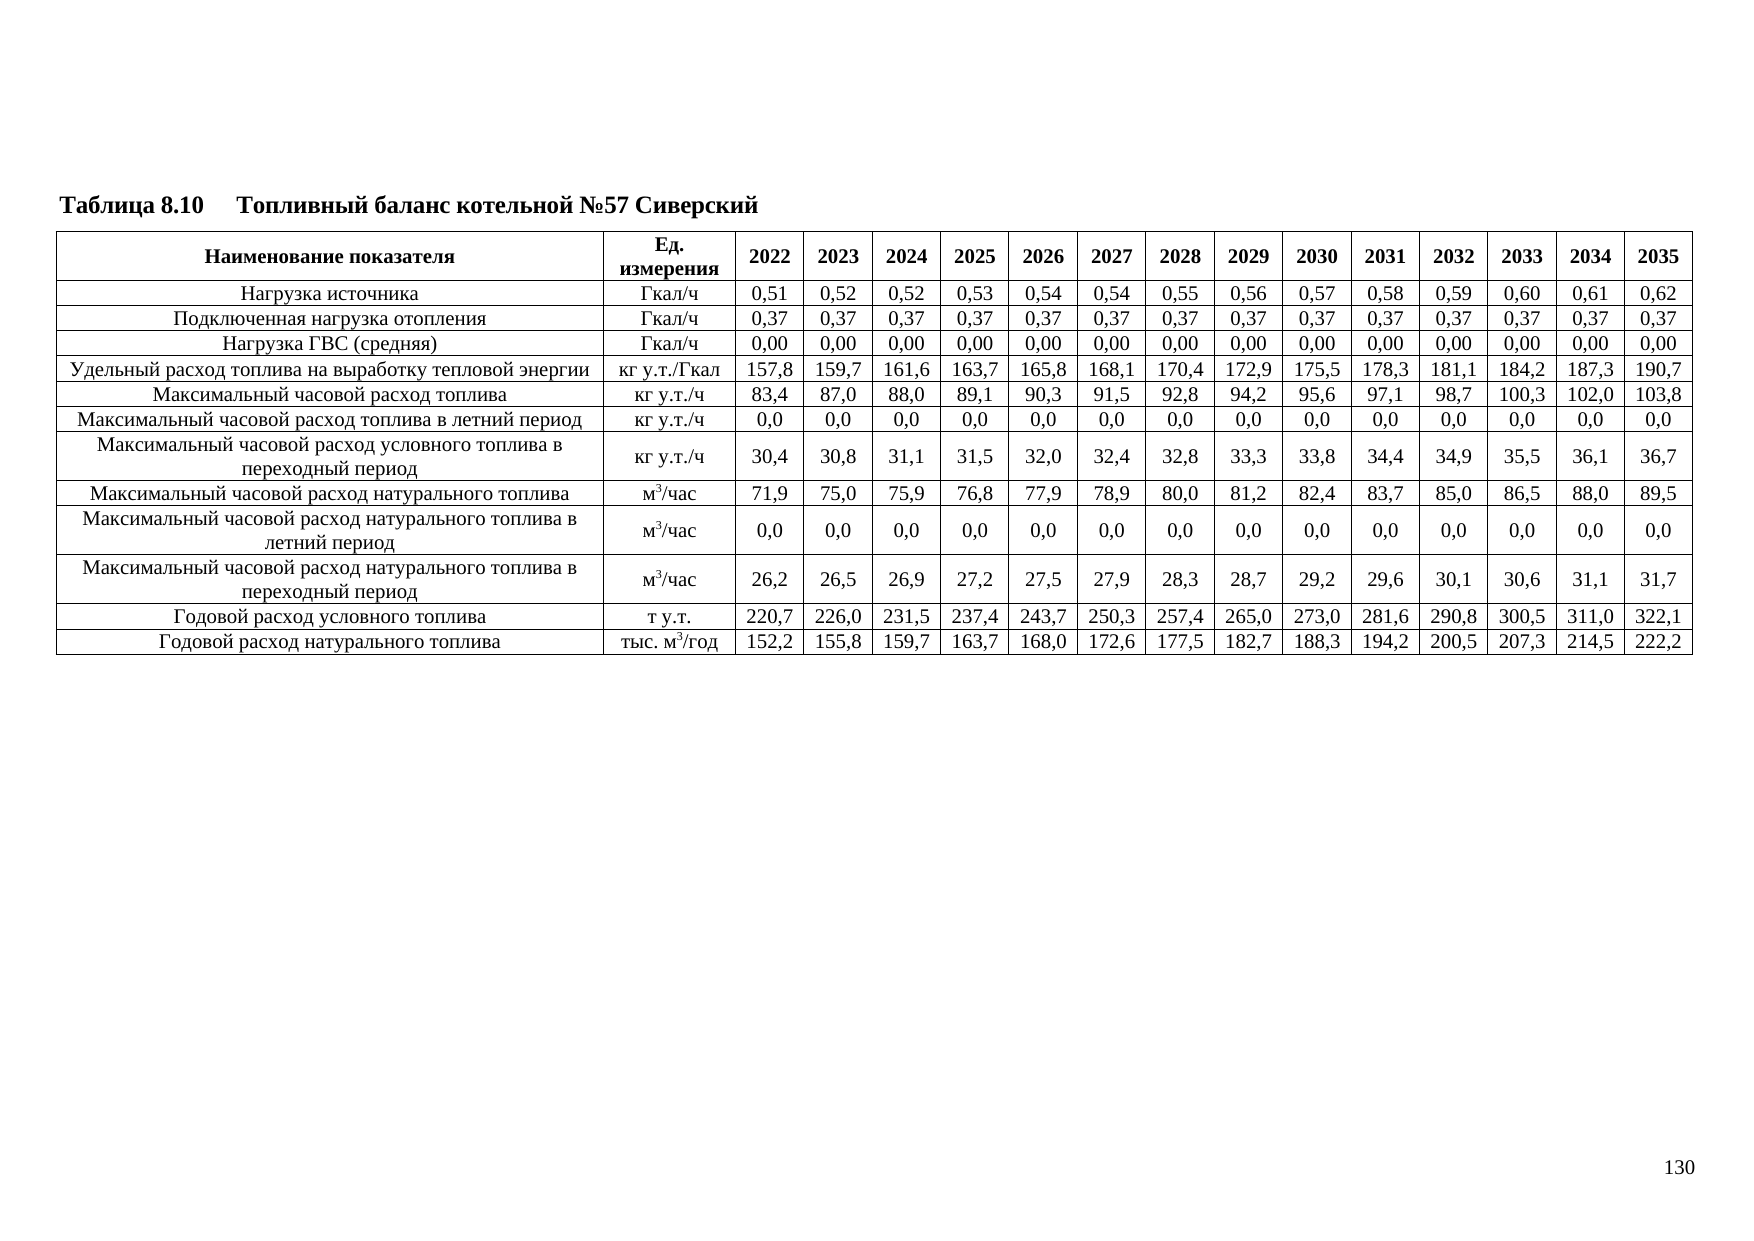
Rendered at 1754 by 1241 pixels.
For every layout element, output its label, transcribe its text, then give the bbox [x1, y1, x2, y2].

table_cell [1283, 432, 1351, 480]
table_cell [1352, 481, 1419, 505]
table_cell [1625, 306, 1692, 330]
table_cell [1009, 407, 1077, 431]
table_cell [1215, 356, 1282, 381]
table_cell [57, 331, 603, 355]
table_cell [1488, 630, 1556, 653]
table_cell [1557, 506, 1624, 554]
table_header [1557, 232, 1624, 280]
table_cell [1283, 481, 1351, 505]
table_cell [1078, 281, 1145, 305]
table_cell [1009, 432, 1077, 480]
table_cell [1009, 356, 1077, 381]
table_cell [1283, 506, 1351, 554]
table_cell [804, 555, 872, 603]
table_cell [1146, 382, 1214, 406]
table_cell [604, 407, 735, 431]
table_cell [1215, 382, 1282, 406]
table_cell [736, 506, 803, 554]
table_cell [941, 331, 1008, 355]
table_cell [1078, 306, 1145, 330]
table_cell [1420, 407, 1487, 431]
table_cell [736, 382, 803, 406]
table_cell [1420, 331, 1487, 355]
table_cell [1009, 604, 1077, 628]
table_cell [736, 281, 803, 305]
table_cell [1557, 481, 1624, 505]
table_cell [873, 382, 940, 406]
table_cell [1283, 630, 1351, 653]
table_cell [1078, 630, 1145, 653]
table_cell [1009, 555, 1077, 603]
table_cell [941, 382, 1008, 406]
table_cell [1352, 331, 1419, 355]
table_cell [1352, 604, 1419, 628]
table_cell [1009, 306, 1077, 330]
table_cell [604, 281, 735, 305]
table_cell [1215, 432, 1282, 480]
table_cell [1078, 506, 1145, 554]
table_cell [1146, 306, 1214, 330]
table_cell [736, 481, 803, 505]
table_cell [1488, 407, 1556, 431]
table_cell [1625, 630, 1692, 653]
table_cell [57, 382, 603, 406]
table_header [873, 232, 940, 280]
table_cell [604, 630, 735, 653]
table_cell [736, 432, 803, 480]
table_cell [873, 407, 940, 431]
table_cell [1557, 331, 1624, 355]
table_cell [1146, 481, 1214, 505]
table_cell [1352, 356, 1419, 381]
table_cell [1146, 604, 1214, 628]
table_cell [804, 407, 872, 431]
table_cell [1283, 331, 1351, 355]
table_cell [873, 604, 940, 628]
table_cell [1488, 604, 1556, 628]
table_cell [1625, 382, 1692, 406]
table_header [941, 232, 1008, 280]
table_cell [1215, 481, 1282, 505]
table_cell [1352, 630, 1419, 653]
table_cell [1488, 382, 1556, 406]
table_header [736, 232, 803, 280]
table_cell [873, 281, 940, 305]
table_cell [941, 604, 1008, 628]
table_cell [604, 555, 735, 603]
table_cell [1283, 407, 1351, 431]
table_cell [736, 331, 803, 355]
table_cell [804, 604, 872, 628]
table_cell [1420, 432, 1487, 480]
text Топливный баланс котельной №57 Сиверский [59, 190, 1695, 218]
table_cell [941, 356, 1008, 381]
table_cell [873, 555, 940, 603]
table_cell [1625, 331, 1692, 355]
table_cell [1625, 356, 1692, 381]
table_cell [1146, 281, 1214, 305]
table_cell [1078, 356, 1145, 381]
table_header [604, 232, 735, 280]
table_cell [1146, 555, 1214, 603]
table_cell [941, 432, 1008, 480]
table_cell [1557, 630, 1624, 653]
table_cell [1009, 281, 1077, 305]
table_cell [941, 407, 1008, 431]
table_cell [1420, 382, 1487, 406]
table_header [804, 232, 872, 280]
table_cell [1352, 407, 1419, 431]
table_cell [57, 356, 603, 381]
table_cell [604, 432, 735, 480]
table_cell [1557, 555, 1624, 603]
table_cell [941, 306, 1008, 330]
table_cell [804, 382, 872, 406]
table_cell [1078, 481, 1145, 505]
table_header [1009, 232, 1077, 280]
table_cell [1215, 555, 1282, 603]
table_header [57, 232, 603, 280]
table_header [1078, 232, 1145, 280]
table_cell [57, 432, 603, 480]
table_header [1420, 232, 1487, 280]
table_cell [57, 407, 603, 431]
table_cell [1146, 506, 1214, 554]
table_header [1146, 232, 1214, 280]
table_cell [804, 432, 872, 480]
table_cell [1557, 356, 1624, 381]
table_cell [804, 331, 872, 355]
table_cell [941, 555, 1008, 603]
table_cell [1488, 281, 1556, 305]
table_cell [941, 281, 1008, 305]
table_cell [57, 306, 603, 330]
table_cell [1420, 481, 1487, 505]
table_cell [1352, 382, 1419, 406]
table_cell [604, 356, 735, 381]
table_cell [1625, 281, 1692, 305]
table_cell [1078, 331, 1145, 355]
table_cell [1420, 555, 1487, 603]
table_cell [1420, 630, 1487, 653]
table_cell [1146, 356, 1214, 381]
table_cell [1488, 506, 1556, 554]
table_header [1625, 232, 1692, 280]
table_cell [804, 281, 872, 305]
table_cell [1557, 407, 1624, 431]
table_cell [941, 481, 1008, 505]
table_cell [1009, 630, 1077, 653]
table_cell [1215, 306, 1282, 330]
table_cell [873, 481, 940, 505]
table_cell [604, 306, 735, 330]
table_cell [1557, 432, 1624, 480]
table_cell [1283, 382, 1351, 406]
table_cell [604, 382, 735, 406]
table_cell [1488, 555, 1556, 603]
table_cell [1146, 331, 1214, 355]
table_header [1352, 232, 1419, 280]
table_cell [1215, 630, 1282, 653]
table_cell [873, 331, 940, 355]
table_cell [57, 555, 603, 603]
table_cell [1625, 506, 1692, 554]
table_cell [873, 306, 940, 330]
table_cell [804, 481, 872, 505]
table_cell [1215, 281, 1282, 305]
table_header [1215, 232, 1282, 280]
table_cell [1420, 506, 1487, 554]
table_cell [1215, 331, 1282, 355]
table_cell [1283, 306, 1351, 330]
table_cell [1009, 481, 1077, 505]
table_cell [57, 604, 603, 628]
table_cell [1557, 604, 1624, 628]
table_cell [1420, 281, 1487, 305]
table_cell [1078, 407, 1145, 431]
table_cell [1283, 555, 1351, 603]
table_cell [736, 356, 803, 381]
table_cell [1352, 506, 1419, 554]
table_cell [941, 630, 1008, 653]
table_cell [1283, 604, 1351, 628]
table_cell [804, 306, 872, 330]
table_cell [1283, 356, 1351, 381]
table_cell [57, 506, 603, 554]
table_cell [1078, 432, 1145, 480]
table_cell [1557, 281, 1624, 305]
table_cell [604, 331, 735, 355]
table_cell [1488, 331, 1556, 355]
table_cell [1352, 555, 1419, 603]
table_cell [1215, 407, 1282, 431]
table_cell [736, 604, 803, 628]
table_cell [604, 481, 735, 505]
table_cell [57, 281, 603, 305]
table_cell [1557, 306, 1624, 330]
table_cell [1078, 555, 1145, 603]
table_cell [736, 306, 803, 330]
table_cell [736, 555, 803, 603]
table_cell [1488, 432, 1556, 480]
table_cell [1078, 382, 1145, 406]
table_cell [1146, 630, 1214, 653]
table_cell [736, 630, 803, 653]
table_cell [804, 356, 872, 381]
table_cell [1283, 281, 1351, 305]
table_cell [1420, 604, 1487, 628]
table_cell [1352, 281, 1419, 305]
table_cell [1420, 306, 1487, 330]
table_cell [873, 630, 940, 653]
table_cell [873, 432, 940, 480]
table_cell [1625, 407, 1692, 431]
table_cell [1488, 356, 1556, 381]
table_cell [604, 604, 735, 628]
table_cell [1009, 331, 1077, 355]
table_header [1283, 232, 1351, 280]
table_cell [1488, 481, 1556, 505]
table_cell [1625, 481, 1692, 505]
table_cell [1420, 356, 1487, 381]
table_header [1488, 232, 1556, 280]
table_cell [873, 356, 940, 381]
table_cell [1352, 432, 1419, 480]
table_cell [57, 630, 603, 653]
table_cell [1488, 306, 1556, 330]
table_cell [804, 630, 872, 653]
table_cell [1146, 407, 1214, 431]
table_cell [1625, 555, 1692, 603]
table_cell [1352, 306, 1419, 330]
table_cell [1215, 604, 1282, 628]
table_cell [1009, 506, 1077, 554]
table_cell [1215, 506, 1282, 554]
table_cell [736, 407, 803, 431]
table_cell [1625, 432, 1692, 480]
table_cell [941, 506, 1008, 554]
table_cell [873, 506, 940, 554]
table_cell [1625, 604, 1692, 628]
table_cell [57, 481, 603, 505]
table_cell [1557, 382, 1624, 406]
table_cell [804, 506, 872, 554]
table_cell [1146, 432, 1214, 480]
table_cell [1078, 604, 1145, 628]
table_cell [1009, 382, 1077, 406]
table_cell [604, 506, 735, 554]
